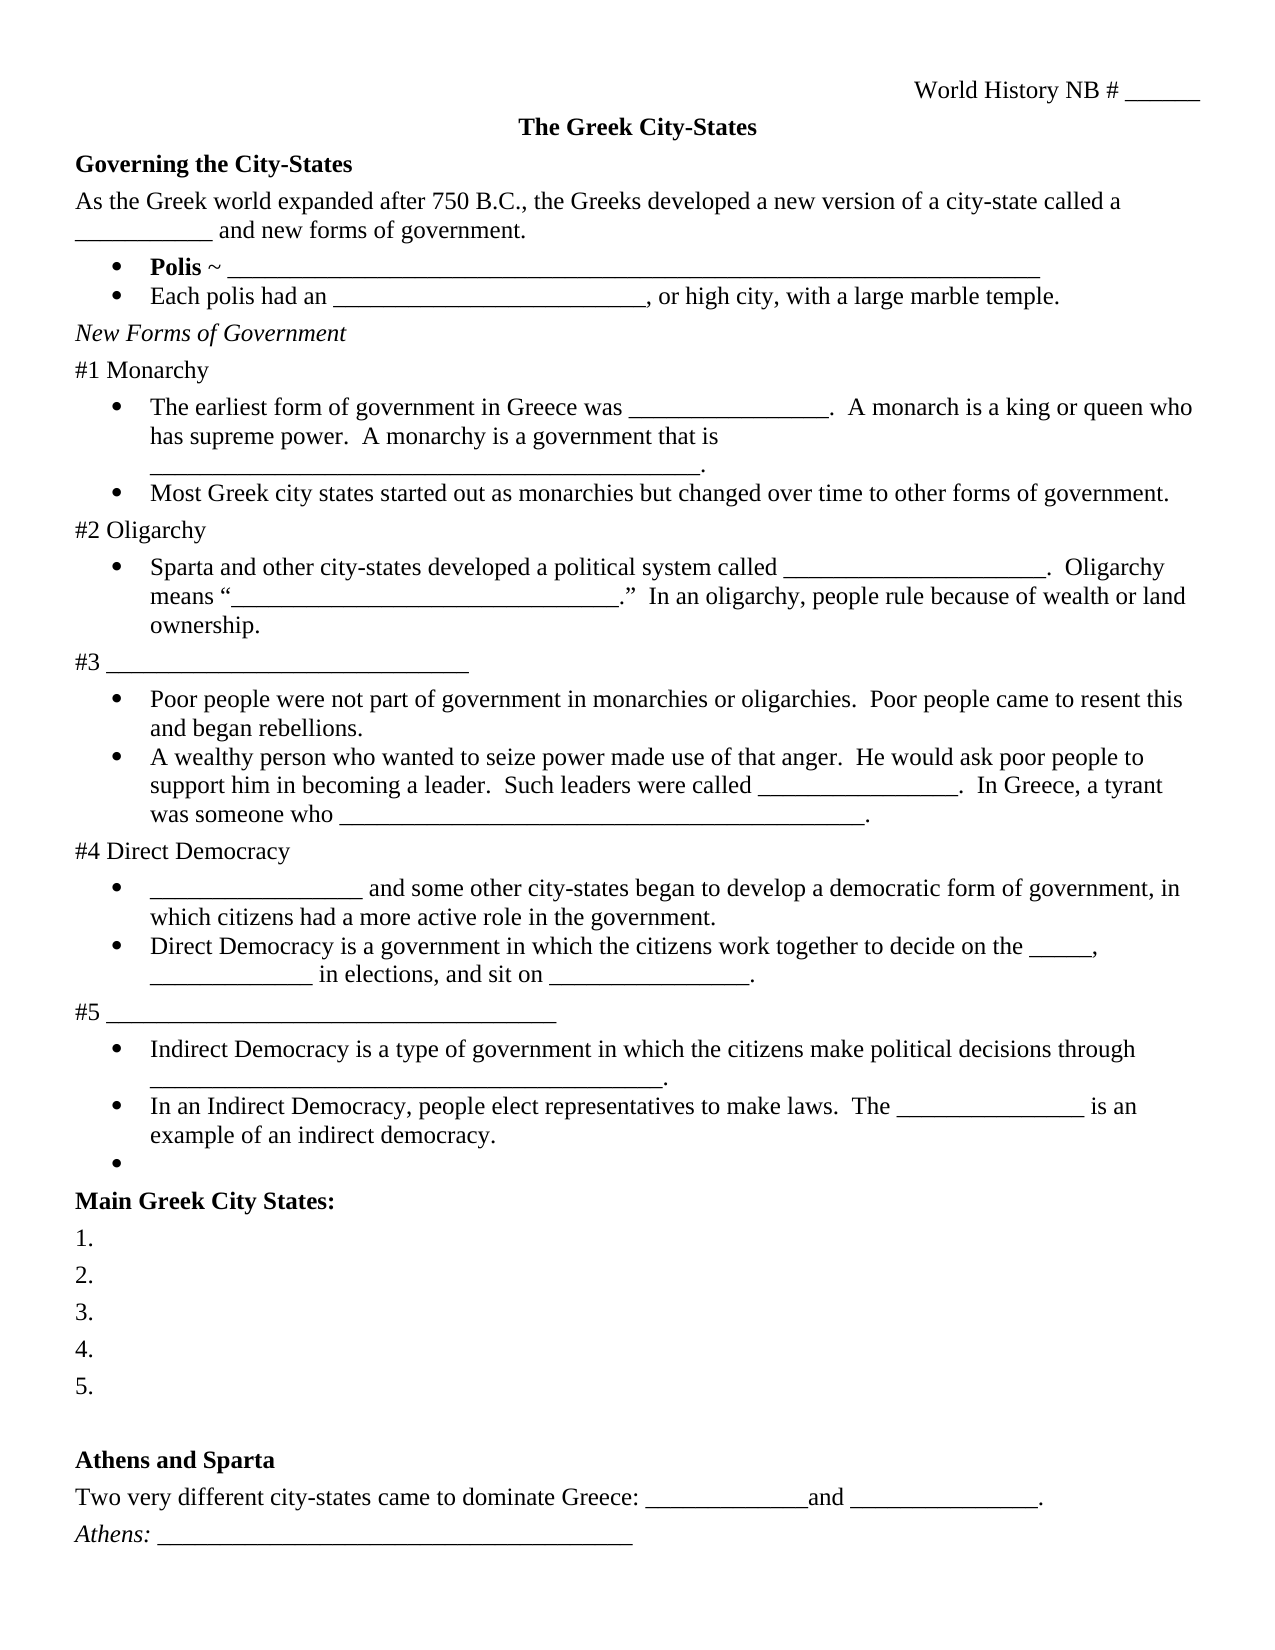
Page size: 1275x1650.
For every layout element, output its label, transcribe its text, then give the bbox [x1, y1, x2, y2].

text New Forms of Government [75, 318, 1200, 347]
text #4 Direct Democracy [75, 836, 1200, 865]
list Indirect Democracy is a type of government in which the citizens make political decisions through _________________________________________. [112, 1034, 1200, 1091]
text #2 Oligarchy [75, 515, 1200, 544]
list In an Indirect Democracy, people elect representatives to make laws. The _______________ is an example of an indirect democracy. [112, 1091, 1200, 1149]
list Sparta and other city-states developed a political system called _____________________. Oligarchy means “_______________________________.” In an oligarchy, people rule because of wealth or land ownership. [112, 552, 1200, 639]
list Direct Democracy is a government in which the citizens work together to decide on the _____, _____________ in elections, and sit on ________________. [112, 931, 1200, 988]
text #1 Monarchy [75, 355, 1200, 384]
text 5. [75, 1371, 1200, 1400]
text #5 ____________________________________ [75, 997, 1200, 1025]
text 2. [75, 1260, 1200, 1289]
text 3. [75, 1297, 1200, 1326]
list Poor people were not part of government in monarchies or oligarchies. Poor people came to resent this and began rebellions. [112, 684, 1200, 742]
list Each polis had an _________________________, or high city, with a large marble temple. [112, 281, 1200, 309]
text 1. [75, 1223, 1200, 1252]
list A wealthy person who wanted to seize power made use of that anger. He would ask poor people to support him in becoming a leader. Such leaders were called ________________. In Greece, a tyrant was someone who __________________________________________. [112, 742, 1200, 828]
text Athens: ______________________________________ [75, 1519, 1200, 1548]
text Governing the City-States [75, 149, 1200, 178]
text Two very different city-states came to dominate Greece: _____________and _______________. [75, 1482, 1200, 1511]
text World History NB # ______ [75, 75, 1200, 104]
text As the Greek world expanded after 750 B.C., the Greeks developed a new version of a city-state called a ___________ and new forms of government. [75, 186, 1200, 244]
text The Greek City-States [75, 112, 1200, 141]
text 4. [75, 1334, 1200, 1363]
list _________________ and some other city-states began to develop a democratic form of government, in which citizens had a more active role in the government. [112, 873, 1200, 931]
list Most Greek city states started out as monarchies but changed over time to other forms of government. [112, 478, 1200, 507]
list The earliest form of government in Greece was ________________. A monarch is a king or queen who has supreme power. A monarchy is a government that is ____________________________________________. [112, 392, 1200, 478]
list Polis ~ _________________________________________________________________ [112, 252, 1200, 281]
text Athens and Sparta [75, 1445, 1200, 1474]
text #3 _____________________________ [75, 647, 1200, 676]
text Main Greek City States: [75, 1186, 1200, 1214]
